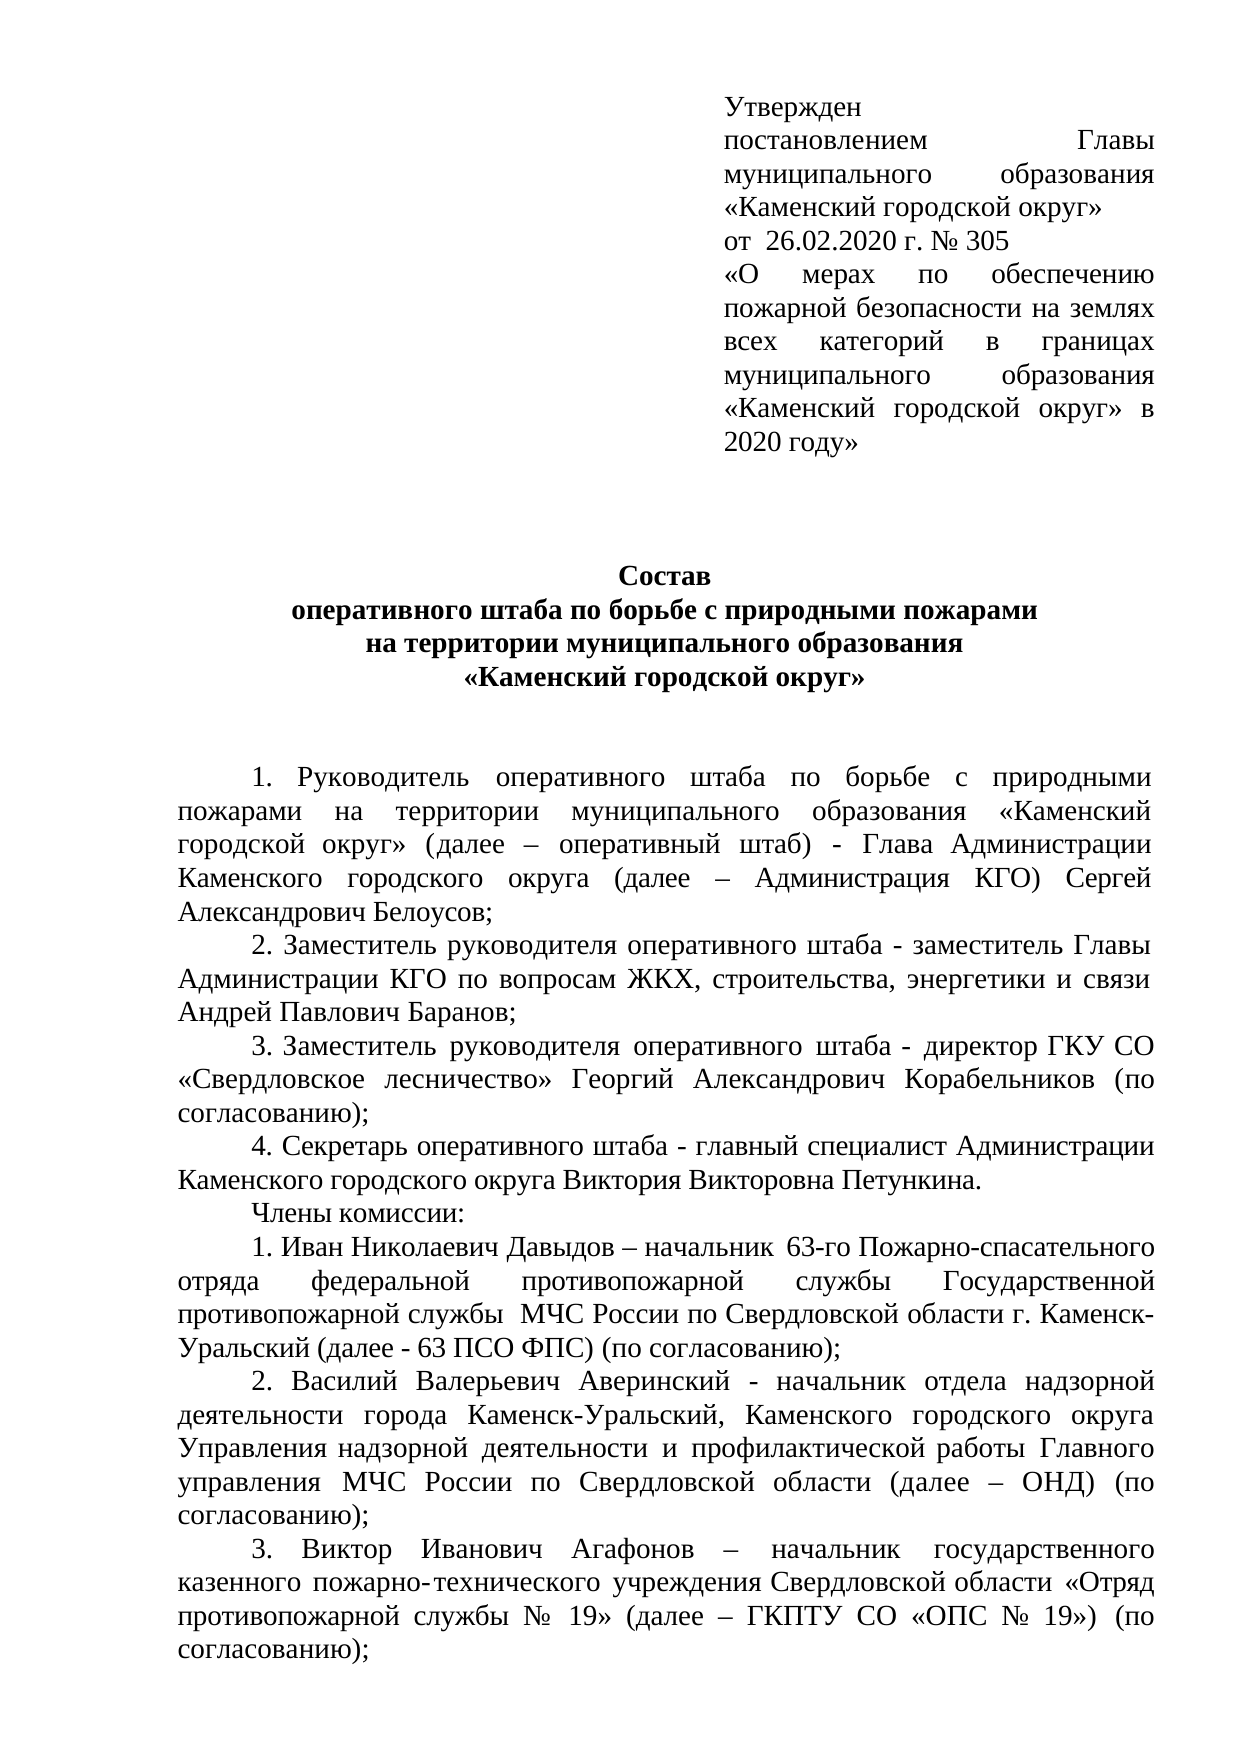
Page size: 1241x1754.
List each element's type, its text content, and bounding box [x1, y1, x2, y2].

text Утвержден [723, 89, 1155, 122]
text от 26.02.2020 г. № 305 [723, 223, 1155, 256]
text 3. Заместитель руководителя оперативного штаба - директор ГКУ СО «Свердловское лесничество» Георгий Александрович Корабельников (по согласованию); [177, 1028, 1155, 1128]
text «Каменский городской округ» [177, 659, 1152, 692]
text 1. Иван Николаевич Давыдов – начальник 63-го Пожарно-спасательного отряда федеральной противопожарной службы Государственной противопожарной службы МЧС России по Свердловской области г. Каменск-Уральский (далее - 63 ПСО ФПС) (по согласованию); [177, 1229, 1155, 1363]
text 1. Руководитель оперативного штаба по борьбе с природными пожарами на территории муниципального образования «Каменский городской округ» (далее – оперативный штаб) - Глава Администрации Каменского городского округа (далее – Администрация КГО) Сергей Александрович Белоусов; [177, 759, 1152, 927]
text 2. Заместитель руководителя оперативного штаба - заместитель Главы Администрации КГО по вопросам ЖКХ, строительства, энергетики и связи Андрей Павлович Баранов; [177, 927, 1152, 1028]
text постановлением Главы муниципального образования «Каменский городской округ» [723, 122, 1155, 223]
text «О мерах по обеспечению пожарной безопасности на землях всех категорий в границах муниципального образования «Каменский городской округ» в 2020 году» [723, 256, 1155, 458]
text 2. Василий Валерьевич Аверинский - начальник отдела надзорной деятельности города Каменск-Уральский, Каменского городского округа Управления надзорной деятельности и профилактической работы Главного управления МЧС России по Свердловской области (далее – ОНД) (по согласованию); [177, 1363, 1155, 1531]
text Состав [177, 558, 1152, 592]
text на территории муниципального образования [177, 625, 1152, 659]
text 4. Секретарь оперативного штаба - главный специалист Администрации Каменского городского округа Виктория Викторовна Петункина. [177, 1128, 1155, 1196]
text оперативного штаба по борьбе с природными пожарами [177, 592, 1152, 625]
text Члены комиссии: [177, 1196, 1155, 1229]
text 3. Виктор Иванович Агафонов – начальник государственного казенного пожарно-технического учреждения Свердловской области «Отряд противопожарной службы № 19» (далее – ГКПТУ СО «ОПС № 19») (по согласованию); [177, 1531, 1155, 1665]
